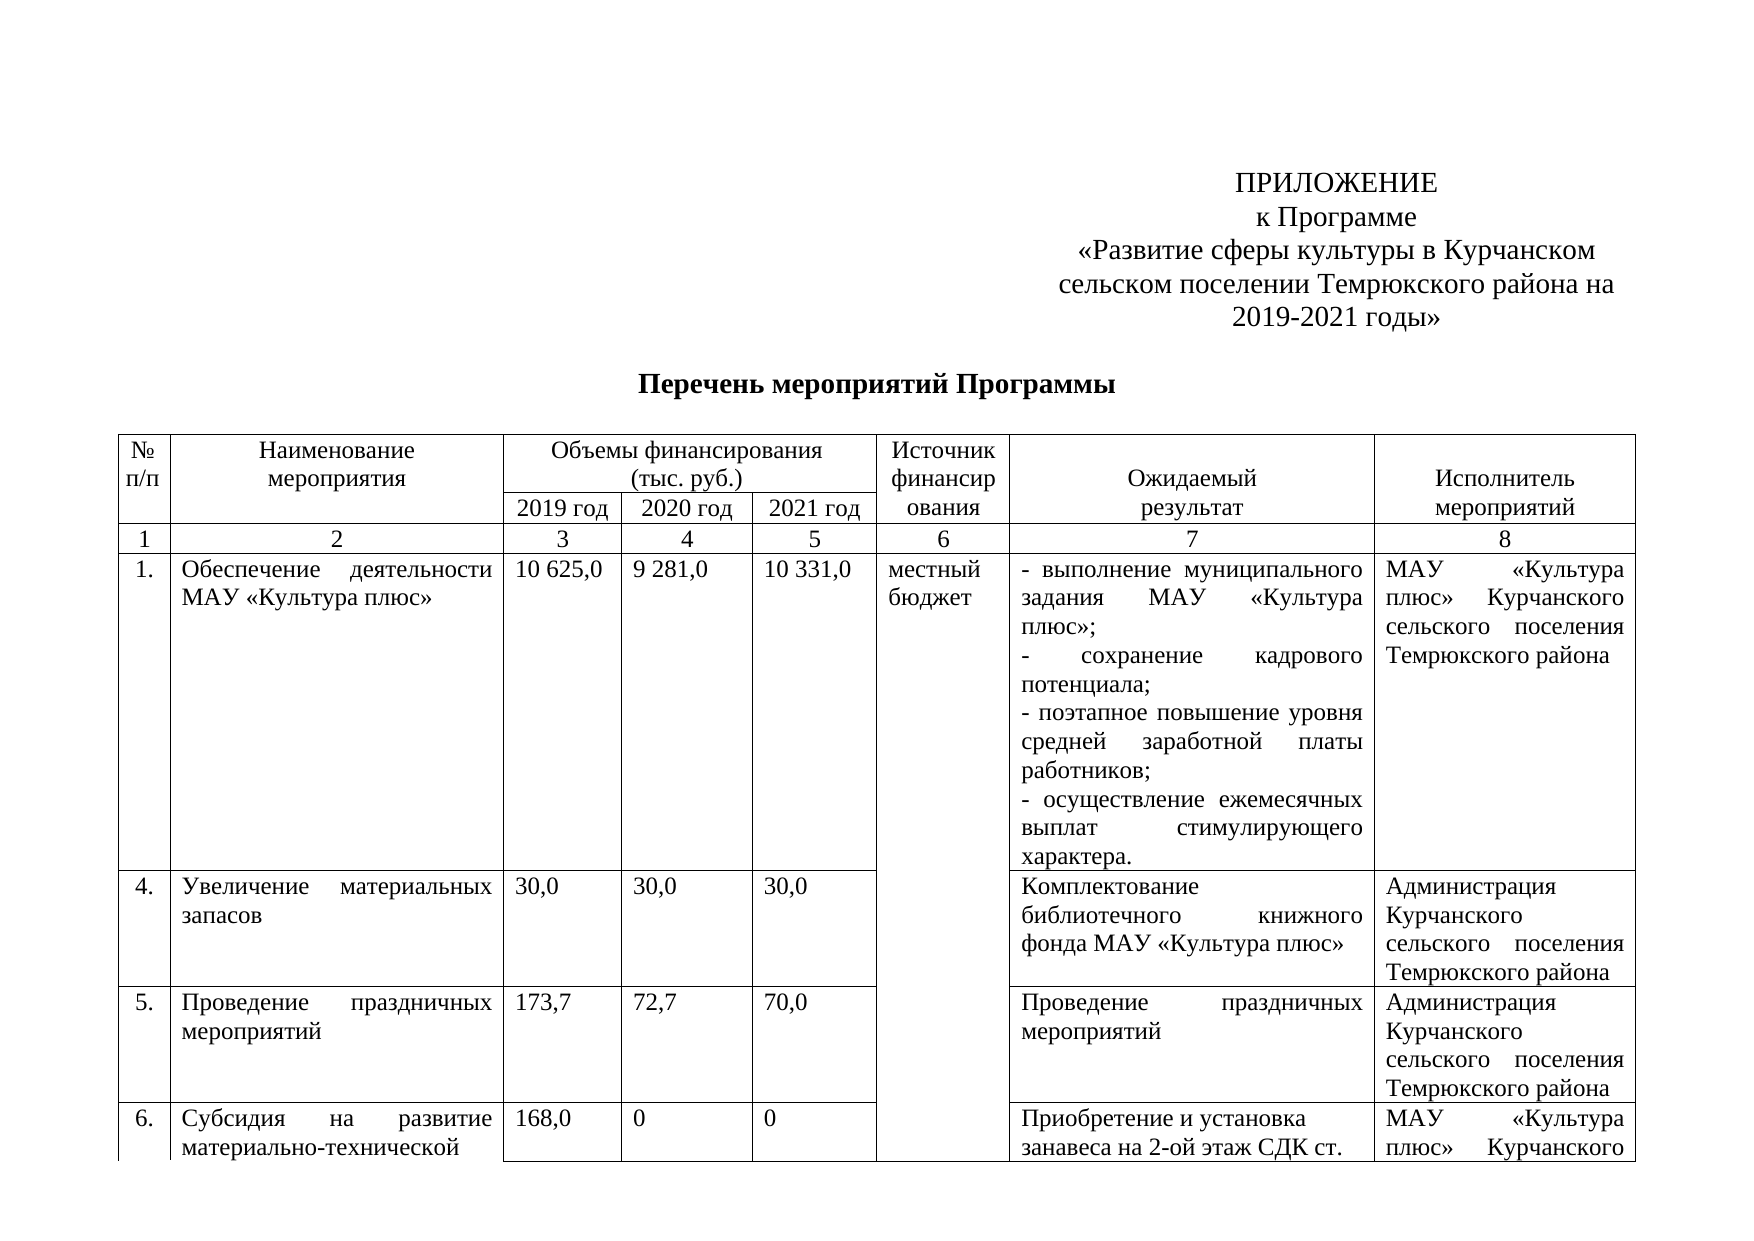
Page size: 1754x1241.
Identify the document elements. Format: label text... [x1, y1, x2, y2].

table_cell 10 331,0 [753, 554, 876, 870]
table_cell 0 [622, 1103, 752, 1161]
table_cell Приобретение и установка занавеса на 2-ой этаж СДК ст. Курчанская, приобретение сценических костюмов [1010, 1103, 1374, 1161]
table_cell 6 [877, 524, 1009, 553]
table_cell МАУ «Культура плюс» Курчанского сельского поселения Темрюкского района [1375, 554, 1635, 870]
table_cell Администрация Курчанского сельского поселения Темрюкского района [1375, 987, 1635, 1102]
table_header Исполнитель мероприятий [1375, 435, 1635, 523]
table_cell МАУ «Культура плюс» Курчанского сельского поселения Темрюкского района [1375, 1103, 1635, 1161]
table_cell Обеспечение деятельности МАУ «Культура плюс» [171, 554, 503, 870]
table_cell - выполнение муниципального задания МАУ «Культура плюс»; - сохранение кадрового потенциала; - поэтапное повышение уровня средней заработной платы работников; - осуществление ежемесячных выплат стимулирующего характера. [1010, 554, 1374, 870]
table_header Объемы финансирования (тыс. руб.) [504, 435, 876, 492]
table_header № п/п [119, 435, 170, 523]
text «Развитие сферы культуры в Курчанском сельском поселении Темрюкского района на 2019-2021 годы» [1037, 232, 1636, 333]
table_cell Проведение праздничных мероприятий [171, 987, 503, 1102]
table_cell Проведение праздничных мероприятий [1010, 987, 1374, 1102]
table_cell 1 [119, 524, 170, 553]
table_cell 5. [119, 987, 170, 1102]
table_cell 30,0 [504, 871, 621, 986]
table_header Ожидаемый результат [1010, 435, 1374, 523]
table_cell 2020 год [622, 493, 752, 523]
table_cell Субсидия на развитие материально-технической базы учреждения культуры [170, 1103, 503, 1161]
text ПРИЛОЖЕНИЕ [1037, 165, 1636, 199]
table_cell 2 [171, 524, 503, 553]
table_cell 70,0 [753, 987, 876, 1102]
table_cell Комплектование библиотечного книжного фонда МАУ «Культура плюс» [1010, 871, 1374, 986]
table_cell Администрация Курчанского сельского поселения Темрюкского района [1375, 871, 1635, 986]
table_cell местный бюджет [877, 554, 1009, 1161]
table_cell 10 625,0 [504, 554, 621, 870]
table_cell 72,7 [622, 987, 752, 1102]
table_header Наименование мероприятия [171, 435, 503, 523]
table_cell 2019 год [504, 493, 621, 523]
table_cell 2021 год [753, 493, 876, 523]
text Перечень мероприятий Программы [118, 367, 1636, 400]
table_cell 30,0 [753, 871, 876, 986]
table_header Источник финансирования [877, 435, 1009, 523]
table_cell 8 [1375, 524, 1635, 553]
table_cell 168,0 [504, 1103, 621, 1161]
table_cell 4 [622, 524, 752, 553]
table_cell 1. [119, 554, 170, 870]
table_cell 6. [119, 1103, 170, 1161]
table_cell 4. [119, 871, 170, 986]
table_cell 173,7 [504, 987, 621, 1102]
table_cell 9 281,0 [622, 554, 752, 870]
table_cell 3 [504, 524, 621, 553]
text к Программе [1037, 199, 1636, 232]
table_cell 30,0 [622, 871, 752, 986]
table_cell Увеличение материальных запасов [171, 871, 503, 986]
table_cell 0 [753, 1103, 876, 1161]
table_cell 7 [1010, 524, 1374, 553]
table_cell 5 [753, 524, 876, 553]
